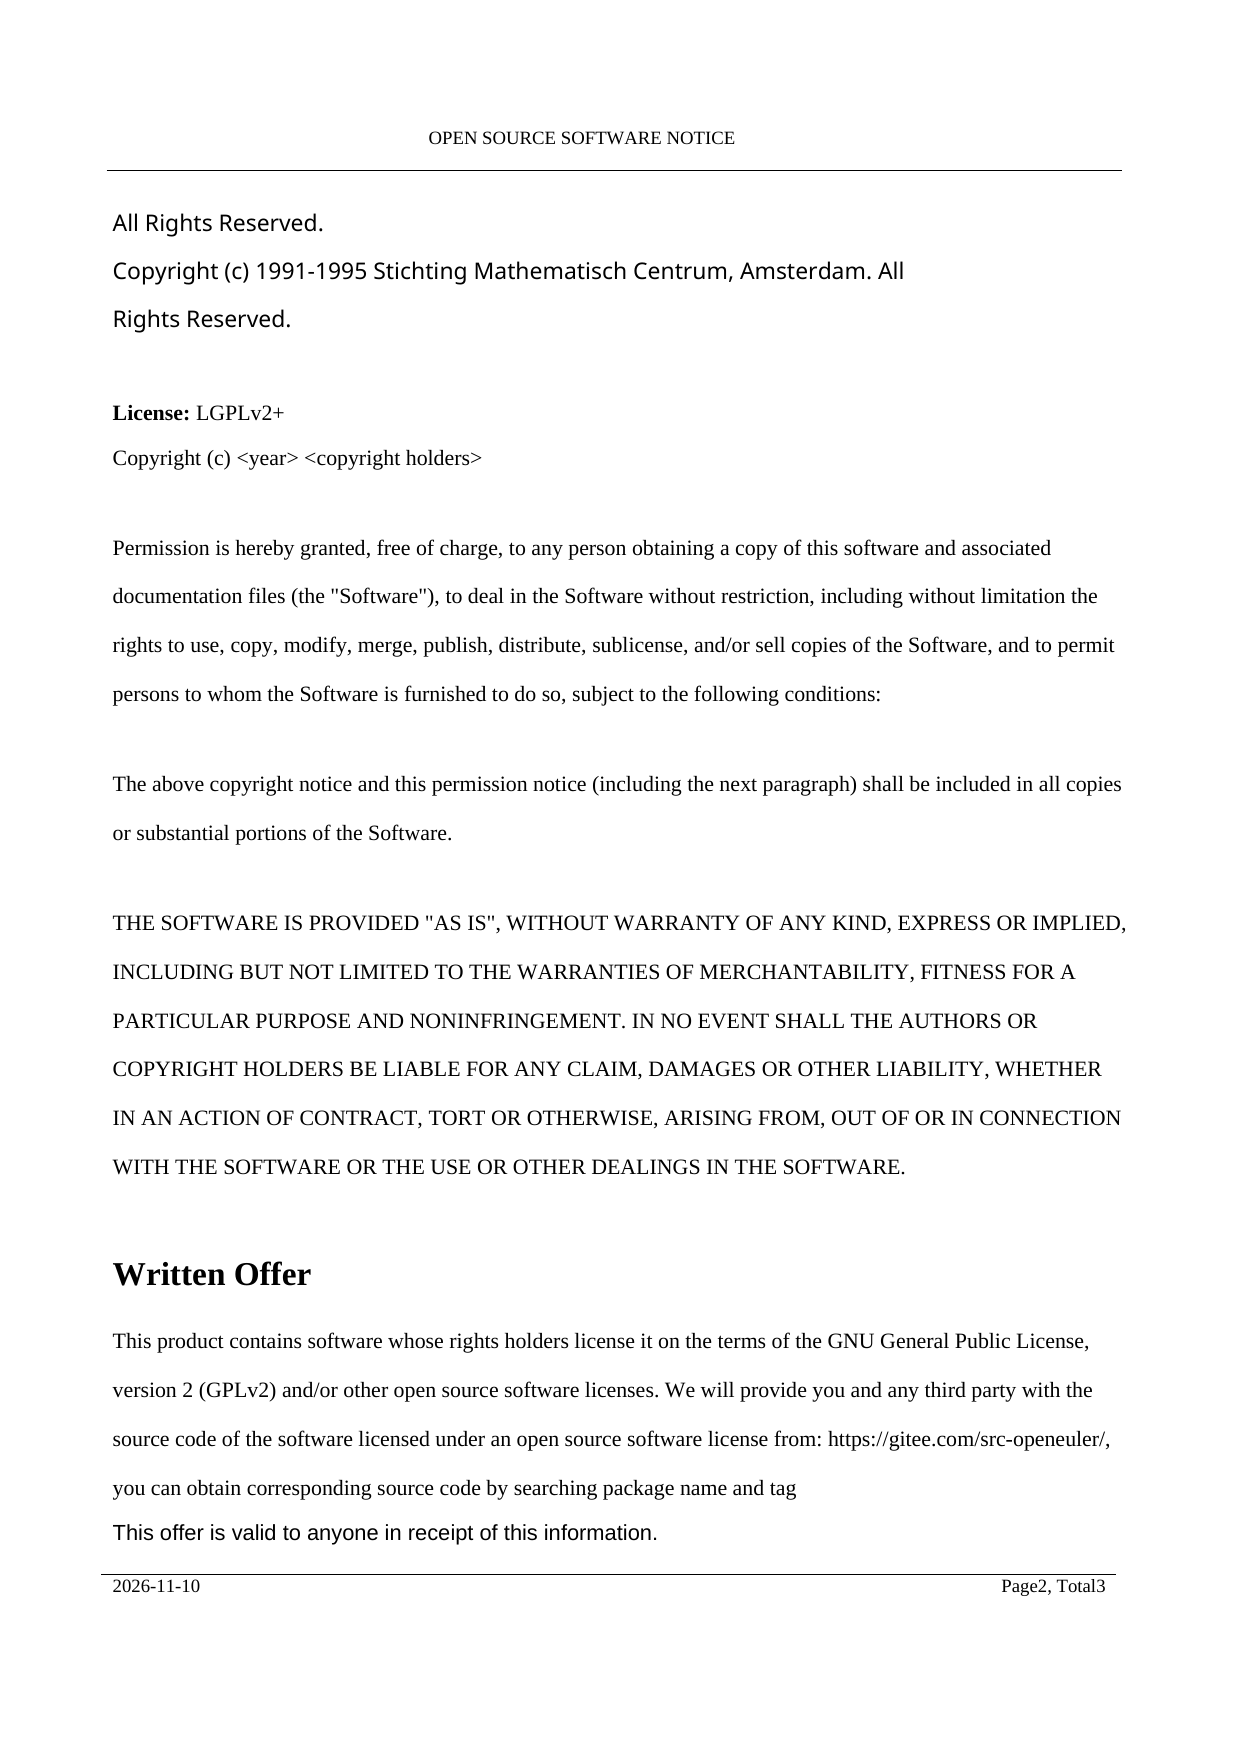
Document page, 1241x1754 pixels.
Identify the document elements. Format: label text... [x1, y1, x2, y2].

text Copyright (c) 1991-1995 Stichting Mathematisch Centrum, Amsterdam. All [112, 254, 1128, 287]
text This offer is valid to anyone in receipt of this information. [112, 1516, 1128, 1548]
text Written Offer [112, 1241, 1128, 1306]
text The above copyright notice and this permission notice (including the next paragraph) shall be included in all copies or substantial portions of the Software. [112, 768, 1128, 849]
text License: LGPLv2+ [112, 396, 1128, 428]
text This product contains software whose rights holders license it on the terms of the GNU General Public License, version 2 (GPLv2) and/or other open source software licenses. We will provide you and any third party with the source code of the software licensed under an open source software license from: https://gitee.com/src-openeuler/, you can obtain corresponding source code by searching package name and tag [112, 1325, 1128, 1503]
text All Rights Reserved. [112, 206, 1128, 239]
text Rights Reserved. [112, 303, 1128, 335]
text THE SOFTWARE IS PROVIDED "AS IS", WITHOUT WARRANTY OF ANY KIND, EXPRESS OR IMPLIED, INCLUDING BUT NOT LIMITED TO THE WARRANTIES OF MERCHANTABILITY, FITNESS FOR A PARTICULAR PURPOSE AND NONINFRINGEMENT. IN NO EVENT SHALL THE AUTHORS OR COPYRIGHT HOLDERS BE LIABLE FOR ANY CLAIM, DAMAGES OR OTHER LIABILITY, WHETHER IN AN ACTION OF CONTRACT, TORT OR OTHERWISE, ARISING FROM, OUT OF OR IN CONNECTION WITH THE SOFTWARE OR THE USE OR OTHER DEALINGS IN THE SOFTWARE. [112, 907, 1128, 1183]
text Permission is hereby granted, free of charge, to any person obtaining a copy of this software and associated documentation files (the "Software"), to deal in the Software without restriction, including without limitation the rights to use, copy, modify, merge, publish, distribute, sublicense, and/or sell copies of the Software, and to permit persons to whom the Software is furnished to do so, subject to the following conditions: [112, 531, 1128, 710]
text Copyright (c) <year> <copyright holders> [112, 441, 1128, 473]
